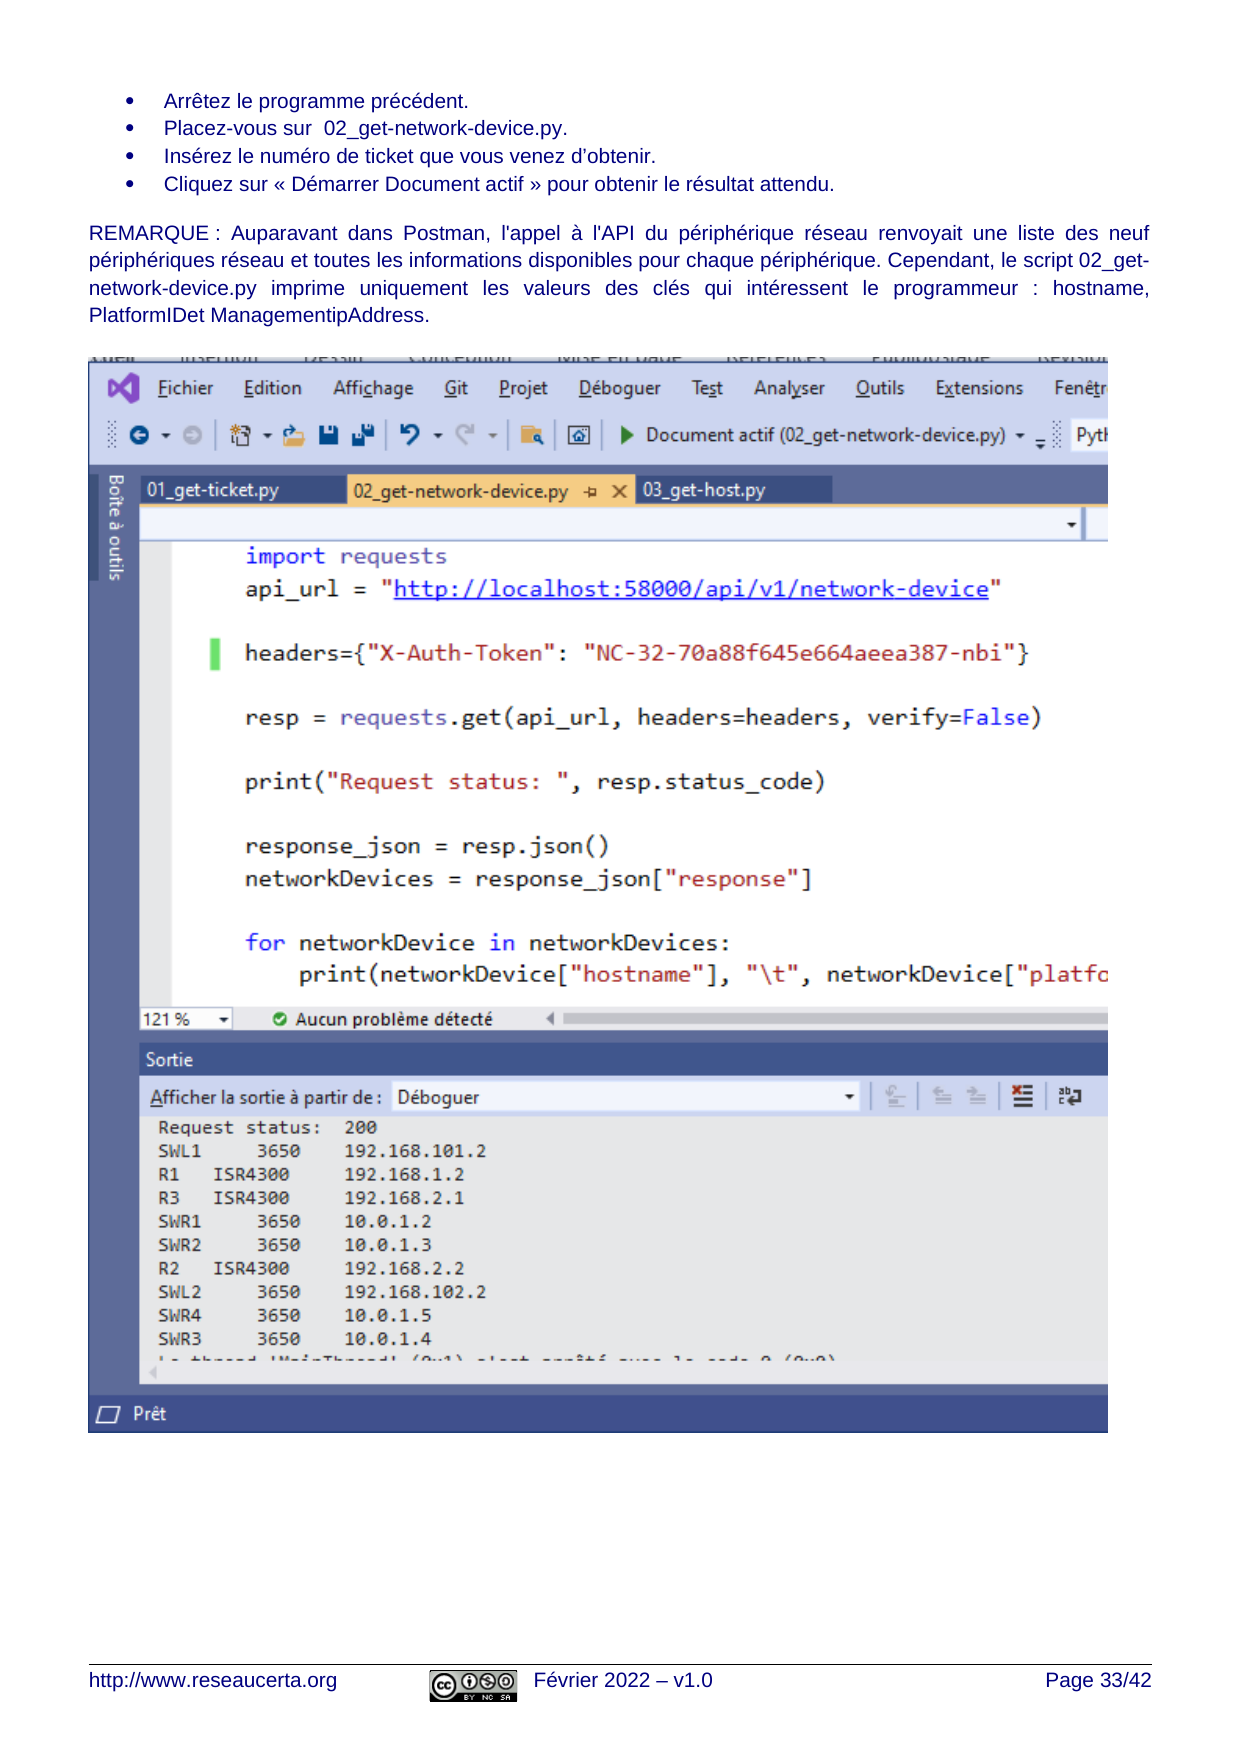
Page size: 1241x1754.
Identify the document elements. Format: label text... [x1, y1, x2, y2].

list Arrêtez le programme précédent. [126, 89, 1152, 113]
list Placez-vous sur 02_get-network-device.py. [126, 116, 1152, 140]
picture [429, 1670, 518, 1702]
picture [88, 357, 1108, 1433]
list Cliquez sur « Démarrer Document actif » pour obtenir le résultat attendu. [126, 172, 1152, 196]
text REMARQUE : Auparavant dans Postman, l'appel à l'API du périphérique réseau renvoyait une liste des neuf périphériques réseau et toutes les informations disponibles pour chaque périphérique. Cependant, le script 02_get-network-device.py imprime uniquement les valeurs des clés qui intéressent le programmeur : hostname, PlatformIDet ManagementipAddress. [89, 220, 1152, 327]
list Insérez le numéro de ticket que vous venez d’obtenir. [126, 144, 1152, 168]
